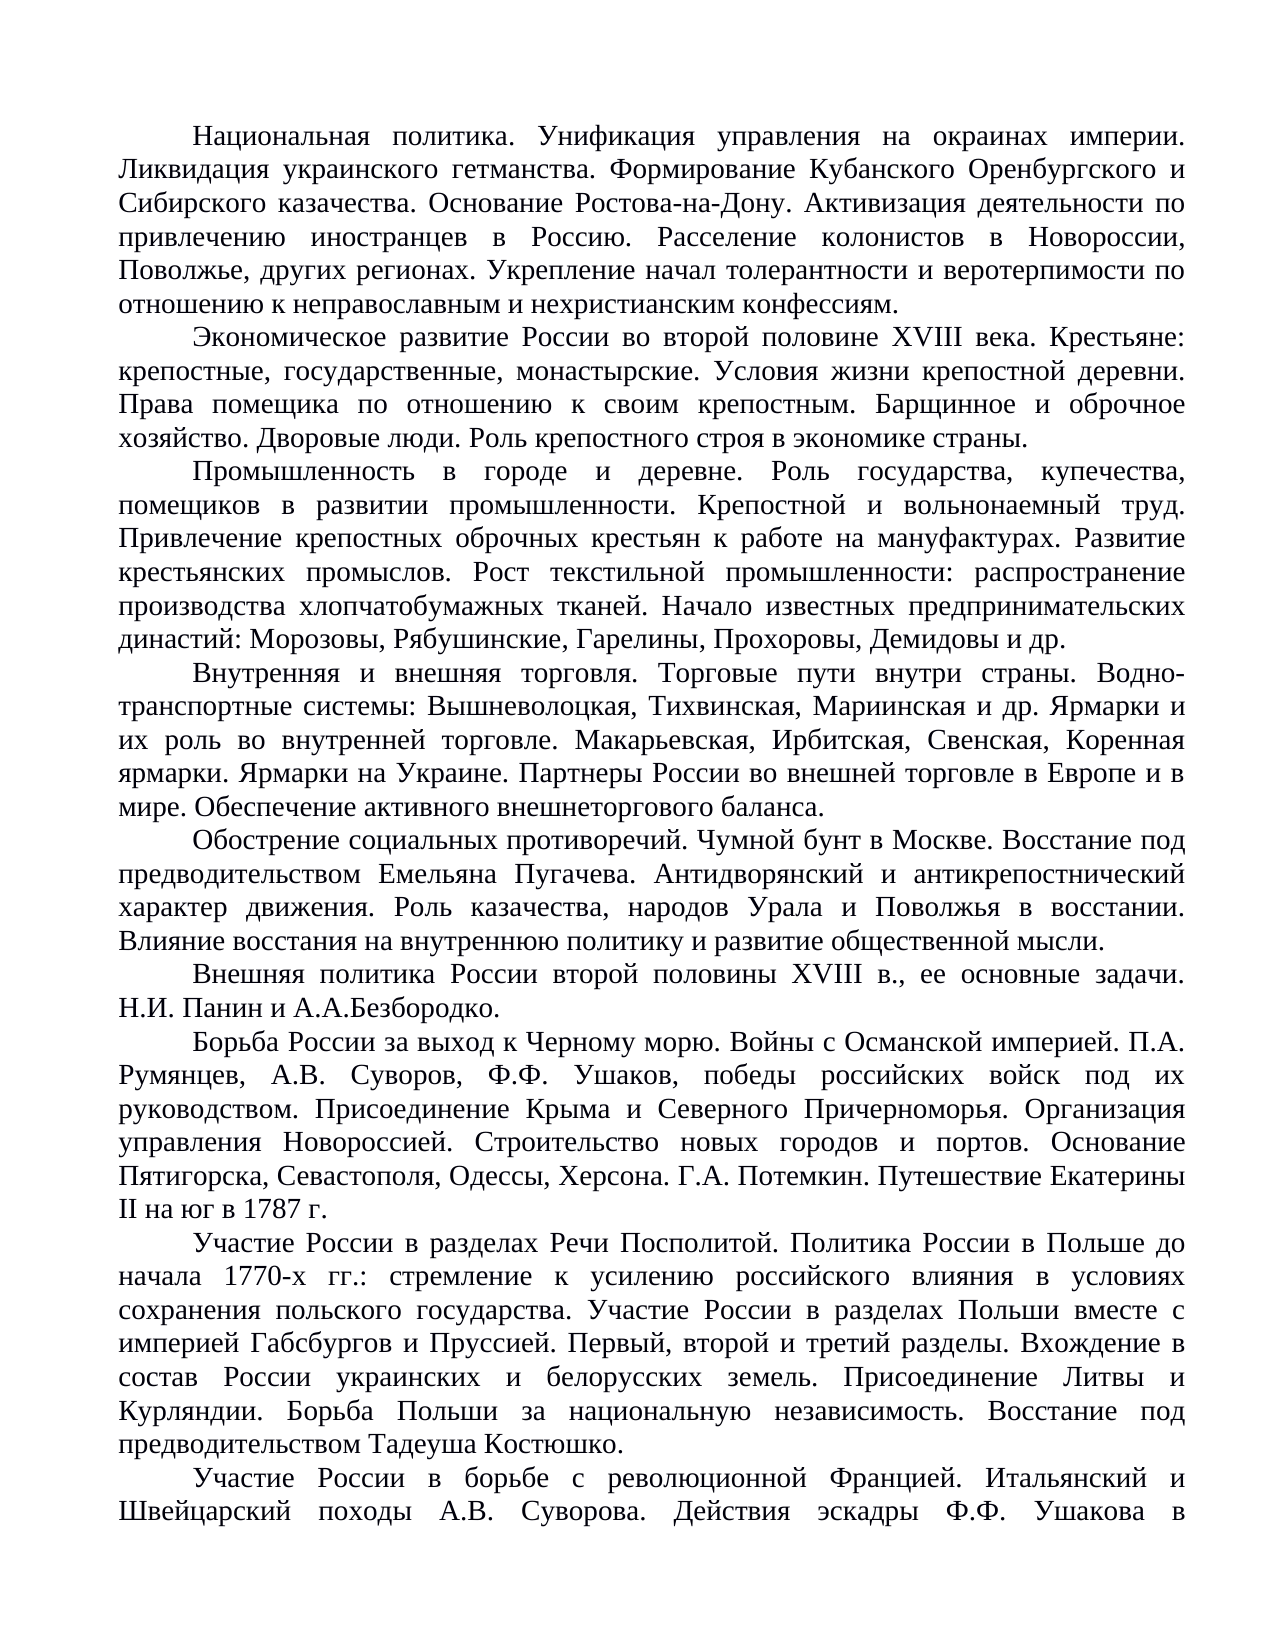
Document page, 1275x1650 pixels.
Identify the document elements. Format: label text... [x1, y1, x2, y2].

text Внешняя политика России второй половины XVIII в., ее основные задачи. Н.И. Панин и А.А.Безбородко. [118, 957, 1186, 1024]
text Обострение социальных противоречий. Чумной бунт в Москве. Восстание под предводительством Емельяна Пугачева. Антидворянский и антикрепостнический характер движения. Роль казачества, народов Урала и Поволжья в восстании. Влияние восстания на внутреннюю политику и развитие общественной мысли. [118, 822, 1186, 957]
text Промышленность в городе и деревне. Роль государства, купечества, помещиков в развитии промышленности. Крепостной и вольнонаемный труд. Привлечение крепостных оброчных крестьян к работе на мануфактурах. Развитие крестьянских промыслов. Рост текстильной промышленности: распространение производства хлопчатобумажных тканей. Начало известных предпринимательских династий: Морозовы, Рябушинские, Гарелины, Прохоровы, Демидовы и др. [118, 453, 1186, 655]
text Экономическое развитие России во второй половине XVIII века. Крестьяне: крепостные, государственные, монастырские. Условия жизни крепостной деревни. Права помещика по отношению к своим крепостным. Барщинное и оброчное хозяйство. Дворовые люди. Роль крепостного строя в экономике страны. [118, 319, 1186, 453]
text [118, 1460, 1186, 1527]
text Национальная политика. Унификация управления на окраинах империи. Ликвидация украинского гетманства. Формирование Кубанского Оренбургского и Сибирского казачества. Основание Ростова-на-Дону. Активизация деятельности по привлечению иностранцев в Россию. Расселение колонистов в Новороссии, Поволжье, других регионах. Укрепление начал толерантности и веротерпимости по отношению к неправославным и нехристианским конфессиям. [118, 118, 1186, 319]
text Внутренняя и внешняя торговля. Торговые пути внутри страны. Водно-транспортные системы: Вышневолоцкая, Тихвинская, Мариинская и др. Ярмарки и их роль во внутренней торговле. Макарьевская, Ирбитская, Свенская, Коренная ярмарки. Ярмарки на Украине. Партнеры России во внешней торговле в Европе и в мире. Обеспечение активного внешнеторгового баланса. [118, 655, 1186, 822]
text Участие России в разделах Речи Посполитой. Политика России в Польше до начала 1770-х гг.: стремление к усилению российского влияния в условиях сохранения польского государства. Участие России в разделах Польши вместе с империей Габсбургов и Пруссией. Первый, второй и третий разделы. Вхождение в состав России украинских и белорусских земель. Присоединение Литвы и Курляндии. Борьба Польши за национальную независимость. Восстание под предводительством Тадеуша Костюшко. [118, 1225, 1186, 1460]
text Борьба России за выход к Черному морю. Войны с Османской империей. П.А. Румянцев, А.В. Суворов, Ф.Ф. Ушаков, победы российских войск под их руководством. Присоединение Крыма и Северного Причерноморья. Организация управления Новороссией. Строительство новых городов и портов. Основание Пятигорска, Севастополя, Одессы, Херсона. Г.А. Потемкин. Путешествие Екатерины II на юг в 1787 г. [118, 1024, 1186, 1225]
